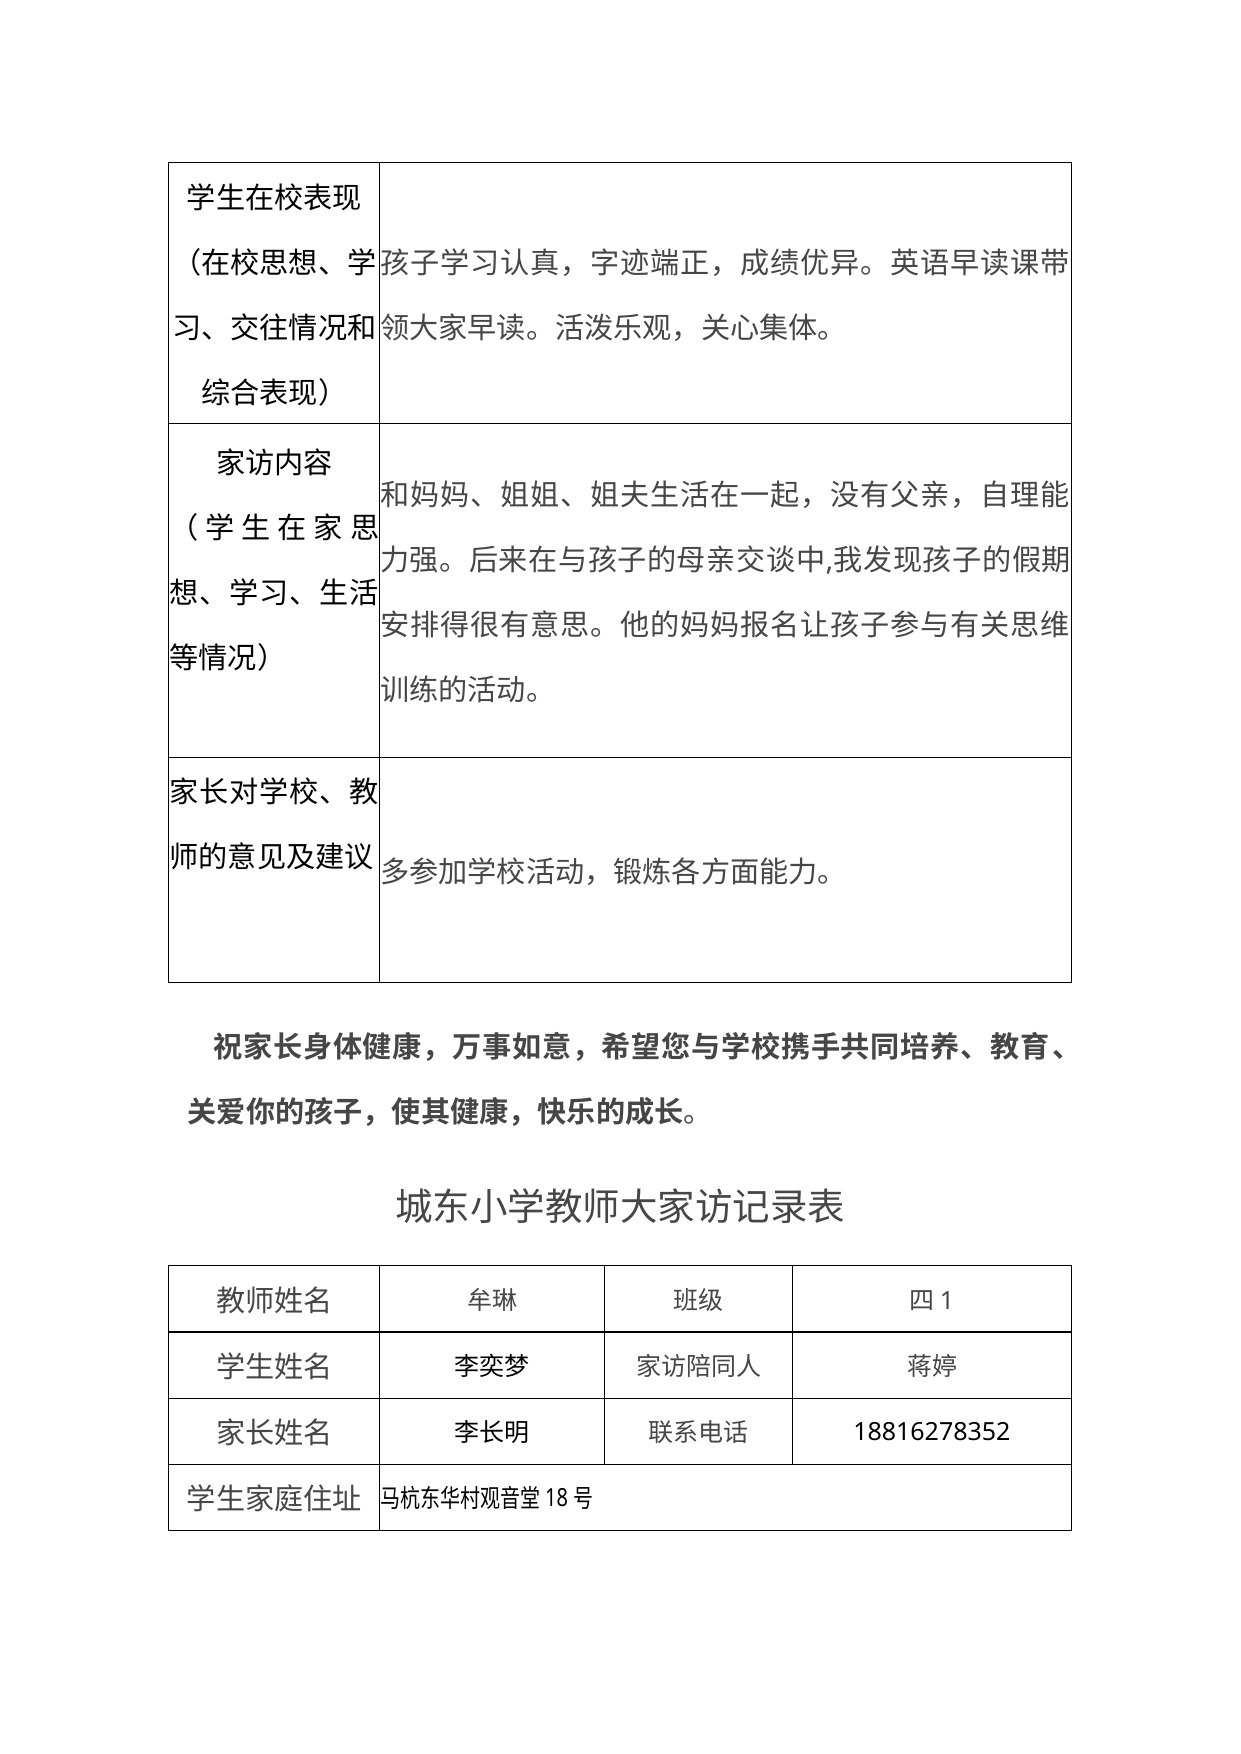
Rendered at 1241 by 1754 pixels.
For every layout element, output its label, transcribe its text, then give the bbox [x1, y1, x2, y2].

table_header 牟琳 [380, 1266, 604, 1331]
table_cell 李奕梦 [380, 1333, 604, 1397]
table_cell 和妈妈、姐姐、姐夫生活在一起，没有父亲，自理能力强。后来在与孩子的母亲交谈中,我发现孩子的假期安排得很有意思。他的妈妈报名让孩子参与有关思维训练的活动。 [380, 424, 1071, 757]
table_header 四1 [793, 1266, 1071, 1331]
table_cell 学生家庭住址 [169, 1465, 379, 1529]
table_cell 学生姓名 [169, 1333, 379, 1397]
table_cell 家长姓名 [169, 1399, 379, 1463]
table_cell 联系电话 [605, 1399, 792, 1463]
table_cell 18816278352 [793, 1399, 1071, 1463]
text 城东小学教师大家访记录表 [187, 1171, 1053, 1236]
table_cell 多参加学校活动，锻炼各方面能力。 [380, 758, 1071, 982]
table_cell 马杭东华村观音堂18号 [380, 1465, 1071, 1529]
table_cell 家长对学校、教师的意见及建议 [169, 758, 379, 982]
text 祝家长身体健康，万事如意，希望您与学校携手共同培养、教育、关爱你的孩子，使其健康，快乐的成长。 [187, 1012, 1053, 1142]
table_cell 学生在校表现 （在校思想、学习、交往情况和综合表现） [169, 163, 379, 423]
table_cell 孩子学习认真，字迹端正，成绩优异。英语早读课带领大家早读。活泼乐观，关心集体。 [380, 163, 1071, 423]
table_cell 蒋婷 [793, 1333, 1071, 1397]
table_header 班级 [605, 1266, 792, 1331]
table_header 教师姓名 [169, 1266, 379, 1331]
table_cell 家访陪同人 [605, 1333, 792, 1397]
table_cell 李长明 [380, 1399, 604, 1463]
table_cell 家访内容 （学生在家思想、学习、生活等情况） [169, 424, 379, 757]
